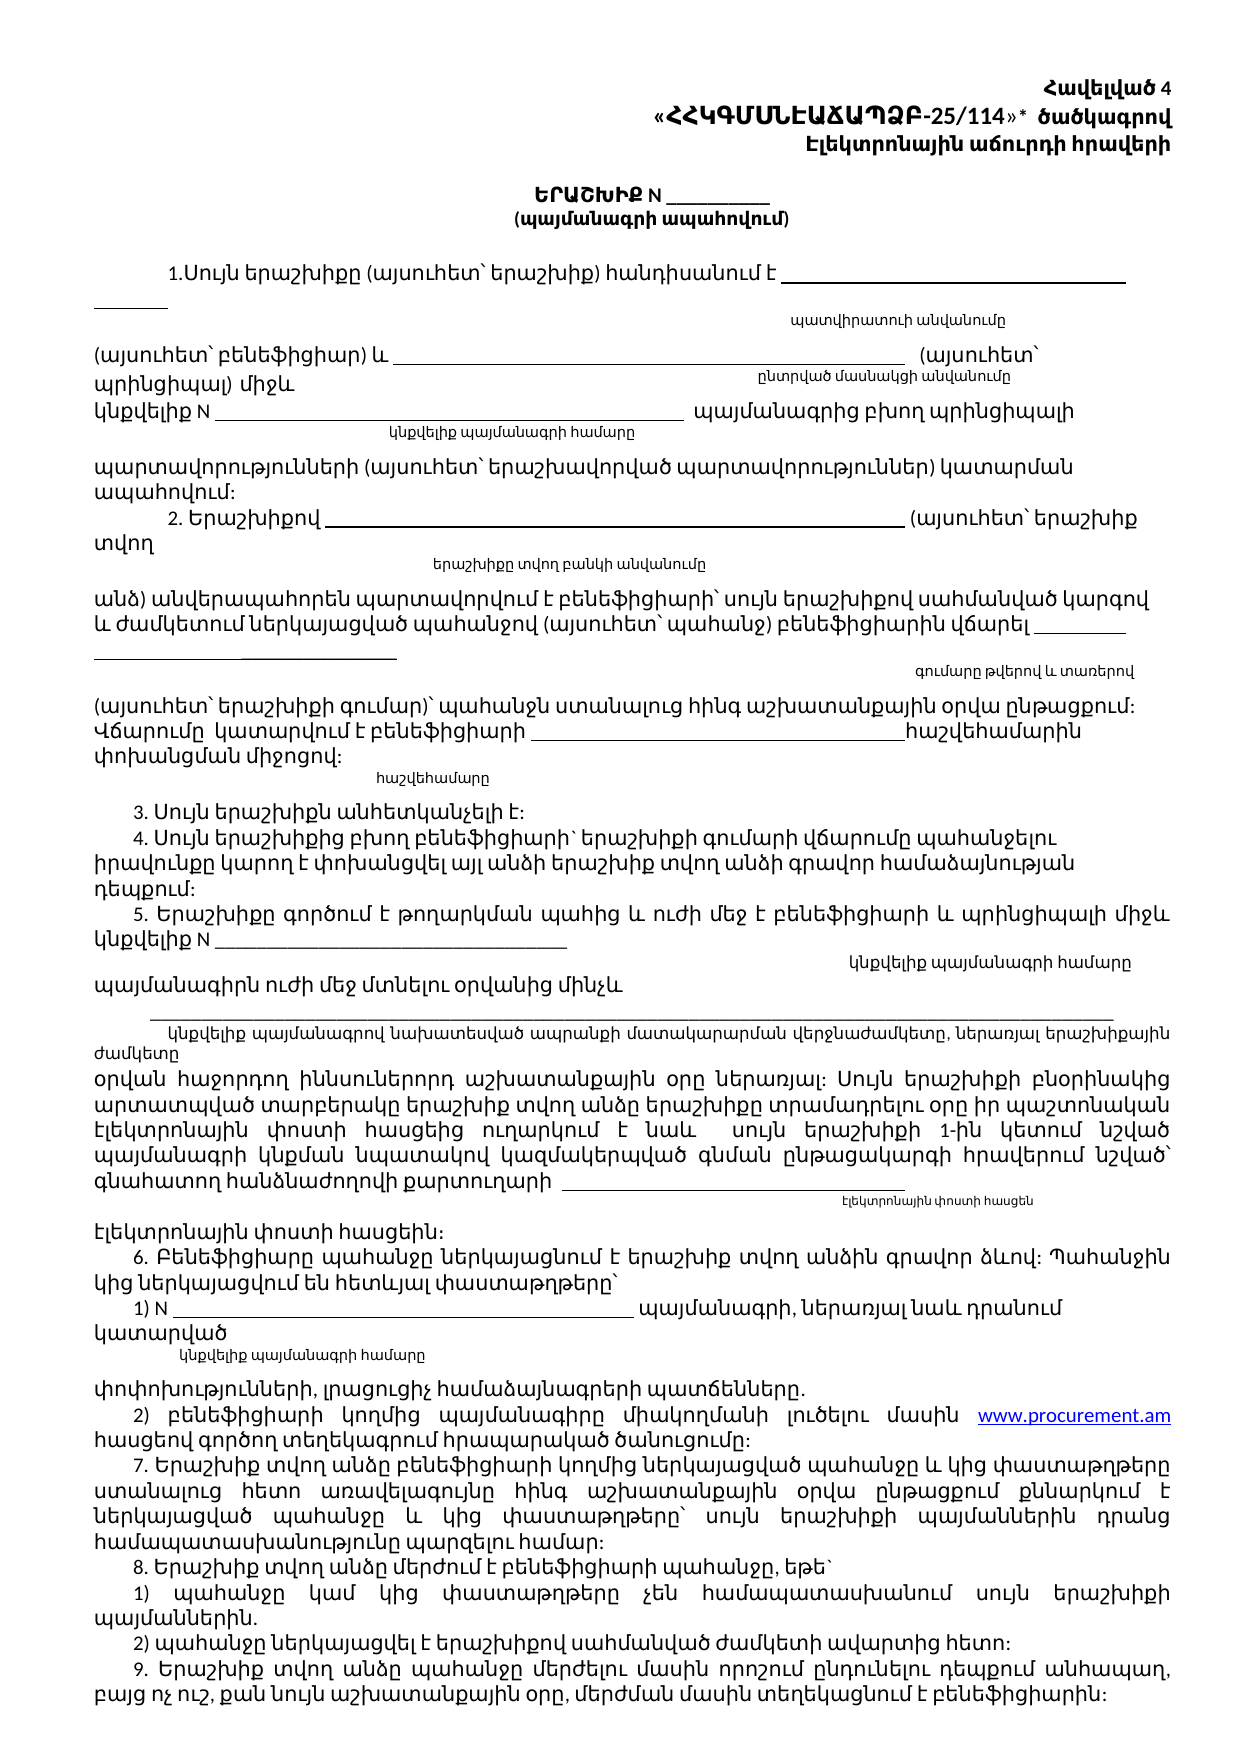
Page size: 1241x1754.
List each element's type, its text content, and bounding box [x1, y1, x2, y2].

text 2. Երաշխիքով (այսուհետ՝ երաշխիք տվող [94, 505, 1171, 556]
text կնքվելիք պայմանագրի համարը [94, 1346, 1171, 1376]
text էլեկտրոնային փոստի հասցեն [94, 1193, 1171, 1219]
text օրվան հաջորդող իննսուներորդ աշխատանքային օրը ներառյալ: Սույն երաշխիքի բնօրինակից արտատպված տարբերակը երաշխիք տվող անձը երաշխիքը տրամադրելու օրը իր պաշտոնական էլեկտրոնային փոստի հասցեից ուղարկում է նաև սույն երաշխիքի 1-ին կետում նշված պայմանագրի կնքման նպատակով կազմակերպված գնման ընթացակարգի հրավերում նշված՝ գնահատող հանձնաժողովի քարտուղարի [94, 1066, 1171, 1193]
text 1.Սույն երաշխիքը (այսուհետ՝ երաշխիք) հանդիսանում է [94, 261, 1171, 311]
text կնքվելիք պայմանագրի համարը [610, 952, 1171, 972]
text 1) N պայմանագրի, ներառյալ նաև դրանում կատարված [94, 1295, 1171, 1346]
text (պայմանագրի ապահովում) [94, 207, 1171, 230]
text Էլեկտրոնային աճուրդի հրավերի [94, 131, 1171, 156]
text (այսուհետ՝ երաշխիքի գումար)՝ պահանջն ստանալուց հինգ աշխատանքային օրվա ընթացքում: Վճարումը կատարվում է բենեֆիցիարի հաշվեհամարին փոխանցման միջոցով: [94, 693, 1171, 769]
text (այսուհետ՝ բենեֆիցիար) և (այսուհետ՝ պրինցիպալ) միջև ընտրված մասնակցի անվանումը [94, 342, 1171, 398]
text «ՀՀԿԳՄՍՆԷԱՃԱՊՁԲ-25/114»* ծածկագրով [94, 100, 1171, 131]
list պայմանագիրն ուժի մեջ մտնելու օրվանից մինչև [94, 972, 1171, 998]
text փոփոխությունների, լրացուցիչ համաձայնագրերի պատճենները. [94, 1376, 1171, 1402]
text 5. Երաշխիքը գործում է թողարկման պահից և ուժի մեջ է բենեֆիցիարի և պրինցիպալի միջև կնքվելիք N __________________________________ [94, 901, 1171, 952]
text գումարը թվերով և տառերով [831, 662, 1171, 693]
text պարտավորությունների (այսուհետ՝ երաշխավորված պարտավորություններ) կատարման ապահովում: [94, 454, 1171, 505]
text 7. Երաշխիք տվող անձը բենեֆիցիարի կողմից ներկայացված պահանջը և կից փաստաթղթերը ստանալուց հետո առավելագույնը հինգ աշխատանքային օրվա ընթացքում քննարկում է ներկայացված պահանջը և կից փաստաթղթերը՝ սույն երաշխիքի պայմաններին դրանց համապատասխանությունը պարզելու համար: [94, 1453, 1171, 1554]
text երաշխիքը տվող բանկի անվանումը [94, 556, 1171, 586]
text 3. Սույն երաշխիքն անհետկանչելի է: [94, 799, 1171, 825]
text անձ) անվերապահորեն պարտավորվում է բենեֆիցիարի՝ սույն երաշխիքով սահմանված կարգով և ժամկետում ներկայացված պահանջով (այսուհետ՝ պահանջ) բենեֆիցիարին վճարել _______________ [94, 586, 1171, 662]
text 2) պահանջը ներկայացվել է երաշխիքով սահմանված ժամկետի ավարտից հետո: [94, 1631, 1171, 1656]
text կնքվելիք պայմանագրի համարը [94, 423, 1171, 454]
text էլեկտրոնային փոստի հասցեին։ [94, 1219, 1171, 1244]
text ԵՐԱՇԽԻՔ N __________ [94, 182, 1171, 207]
text պատվիրատուի անվանումը [684, 311, 1171, 342]
text 6. Բենեֆիցիարը պահանջը ներկայացնում է երաշխիք տվող անձին գրավոր ձևով: Պահանջին կից ներկայացվում են հետևյալ փաստաթղթերը՝ [94, 1244, 1171, 1295]
text 2) բենեֆիցիարի կողմից պայմանագիրը միակողմանի լուծելու մասին www.procurement.am հասցեով գործող տեղեկագրում հրապարակած ծանուցումը: [94, 1402, 1171, 1453]
text կնքվելիք N պայմանագրից բխող պրինցիպալի [94, 398, 1171, 423]
list _____________________________________________________________________________________________ [94, 998, 1171, 1023]
text Հավելված 4 [94, 75, 1171, 100]
text հաշվեհամարը [94, 769, 1171, 799]
text 9. Երաշխիք տվող անձը պահանջը մերժելու մասին որոշում ընդունելու դեպքում անհապաղ, բայց ոչ ուշ, քան նույն աշխատանքային օրը, մերժման մասին տեղեկացնում է բենեֆիցիարին: [94, 1656, 1171, 1707]
text 1) պահանջը կամ կից փաստաթղթերը չեն համապատասխանում սույն երաշխիքի պայմաններին. [94, 1580, 1171, 1631]
text 4. Սույն երաշխիքից բխող բենեֆիցիարի` երաշխիքի գումարի վճարումը պահանջելու իրավունքը կարող է փոխանցվել այլ անձի երաշխիք տվող անձի գրավոր համաձայնության դեպքում: [94, 825, 1171, 901]
text 8. Երաշխիք տվող անձը մերժում է բենեֆիցիարի պահանջը, եթե` [94, 1554, 1171, 1580]
list կնքվելիք պայմանագրով նախատեսված ապրանքի մատակարարման վերջնաժամկետը, ներառյալ երաշխիքային ժամկետը [94, 1023, 1171, 1064]
